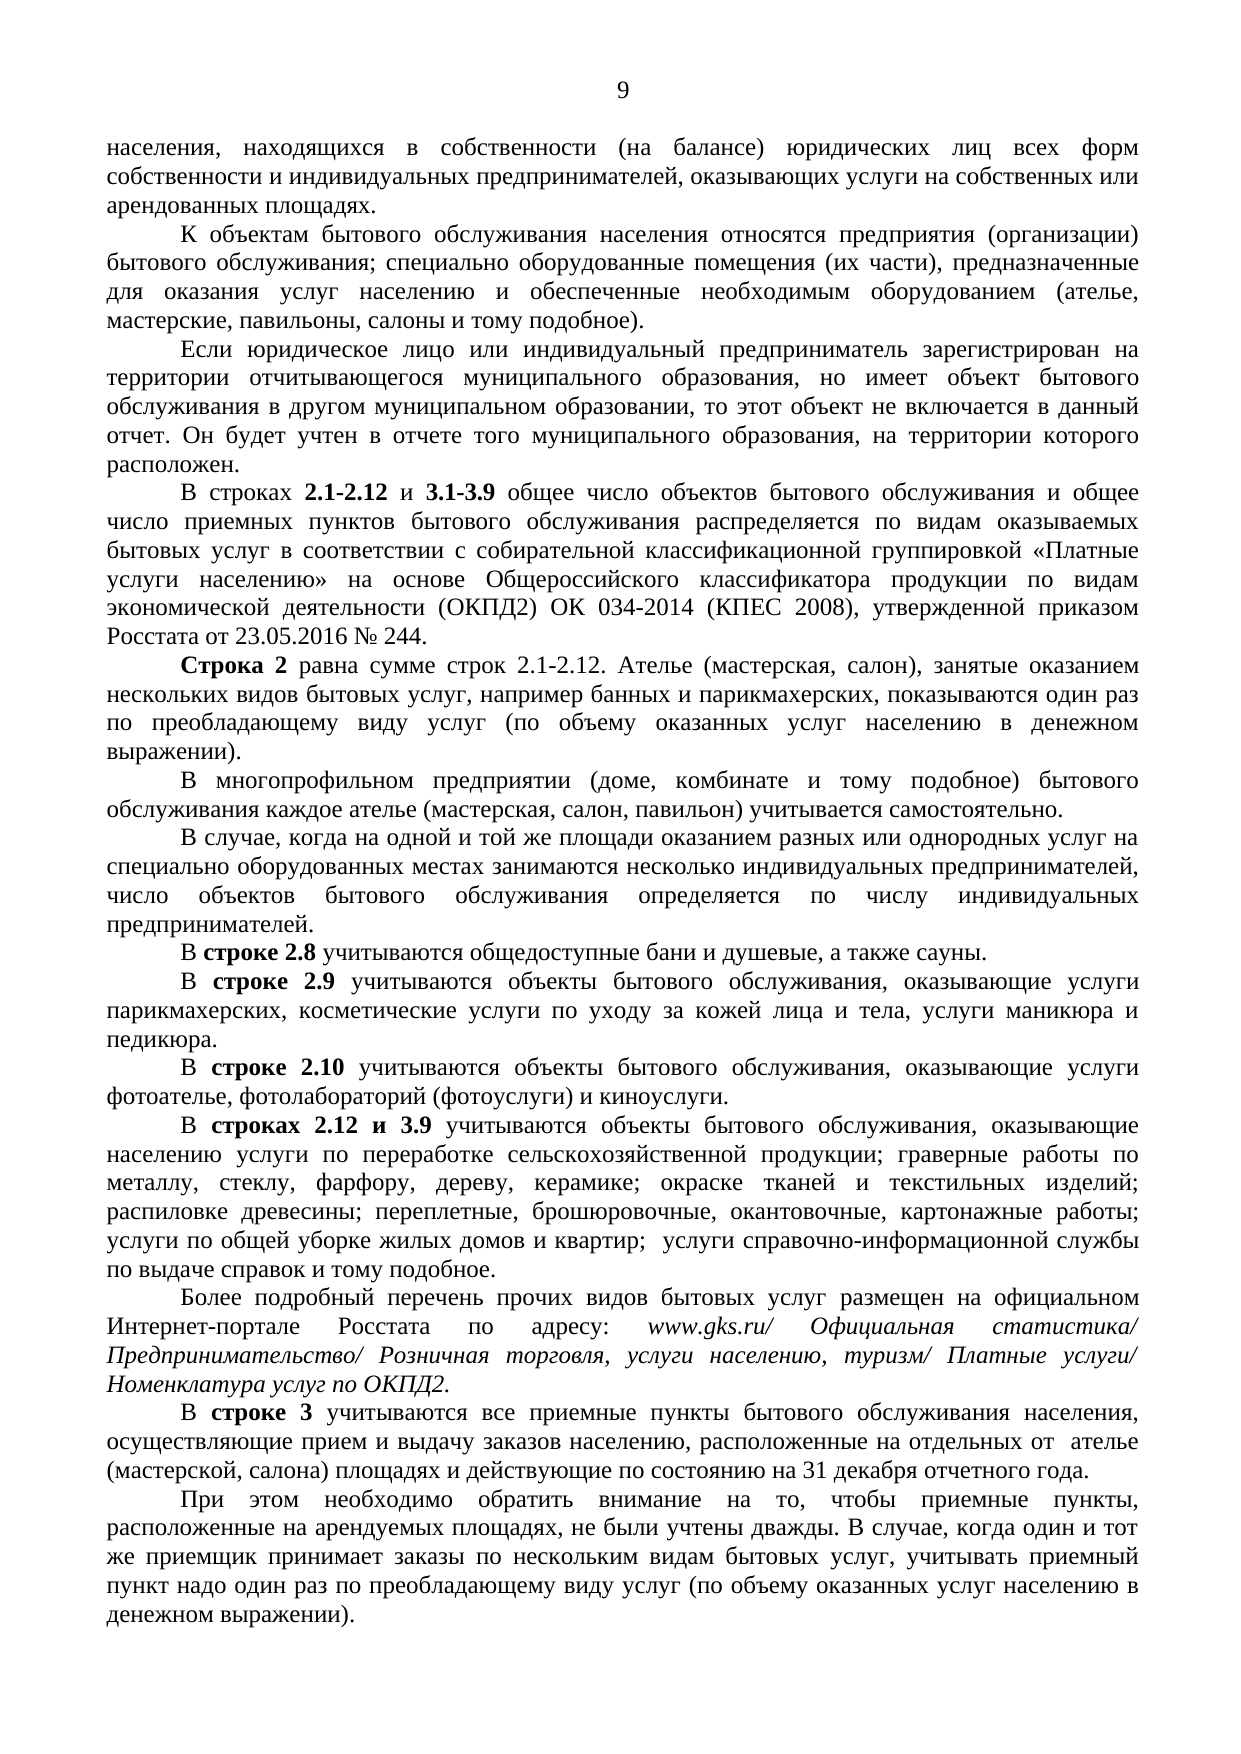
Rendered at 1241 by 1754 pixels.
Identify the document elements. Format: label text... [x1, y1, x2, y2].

text Более подробный перечень прочих видов бытовых услуг размещен на официальном Интернет-портале Росстата по адресу: www.gks.ru/ Официальная статистика/ Предпринимательство/ Розничная торговля, услуги населению, туризм/ Платные услуги/ Номенклатура услуг по ОКПД2. [106, 1282, 1140, 1397]
text В строке 2.8 учитываются общедоступные бани и душевые, а также сауны. [106, 937, 1140, 966]
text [106, 132, 1140, 219]
text В строке 2.9 учитываются объекты бытового обслуживания, оказывающие услуги парикмахерских, косметические услуги по уходу за кожей лица и тела, услуги маникюра и педикюра. [106, 966, 1140, 1052]
text Если юридическое лицо или индивидуальный предприниматель зарегистрирован на территории отчитывающегося муниципального образования, но имеет объект бытового обслуживания в другом муниципальном образовании, то этот объект не включается в данный отчет. Он будет учтен в отчете того муниципального образования, на территории которого расположен. [106, 334, 1140, 477]
text В строках 2.1-2.12 и 3.1-3.9 общее число объектов бытового обслуживания и общее число приемных пунктов бытового обслуживания распределяется по видам оказываемых бытовых услуг в соответствии с собирательной классификационной группировкой «Платные услуги населению» на основе Общероссийского классификатора продукции по видам экономической деятельности (ОКПД2) ОК 034-2014 (КПЕС 2008), утвержденной приказом Росстата от 23.05.2016 № 244. [106, 477, 1140, 650]
text Строка 2 равна сумме строк 2.1-2.12. Ателье (мастерская, салон), занятые оказанием нескольких видов бытовых услуг, например банных и парикмахерских, показываются один раз по преобладающему виду услуг (по объему оказанных услуг населению в денежном выражении). [106, 650, 1140, 765]
text В строке 2.10 учитываются объекты бытового обслуживания, оказывающие услуги фотоателье, фотолабораторий (фотоуслуги) и киноуслуги. [106, 1052, 1140, 1110]
text В строках 2.12 и 3.9 учитываются объекты бытового обслуживания, оказывающие населению услуги по переработке сельскохозяйственной продукции; граверные работы по металлу, стеклу, фарфору, дереву, керамике; окраске тканей и текстильных изделий; распиловке древесины; переплетные, брошюровочные, окантовочные, картонажные работы; услуги по общей уборке жилых домов и квартир; услуги справочно-информационной службы по выдаче справок и тому подобное. [106, 1110, 1140, 1282]
text К объектам бытового обслуживания населения относятся предприятия (организации) бытового обслуживания; специально оборудованные помещения (их части), предназначенные для оказания услуг населению и обеспеченные необходимым оборудованием (ателье, мастерские, павильоны, салоны и тому подобное). [106, 219, 1140, 334]
text При этом необходимо обратить внимание на то, чтобы приемные пункты, расположенные на арендуемых площадях, не были учтены дважды. В случае, когда один и тот же приемщик принимает заказы по нескольким видам бытовых услуг, учитывать приемный пункт надо один раз по преобладающему виду услуг (по объему оказанных услуг населению в денежном выражении). [106, 1484, 1140, 1627]
text В случае, когда на одной и той же площади оказанием разных или однородных услуг на специально оборудованных местах занимаются несколько индивидуальных предпринимателей, число объектов бытового обслуживания определяется по числу индивидуальных предпринимателей. [106, 822, 1140, 937]
text В многопрофильном предприятии (доме, комбинате и тому подобное) бытового обслуживания каждое ателье (мастерская, салон, павильон) учитывается самостоятельно. [106, 765, 1140, 822]
text В строке 3 учитываются все приемные пункты бытового обслуживания населения, осуществляющие прием и выдачу заказов населению, расположенные на отдельных от ателье (мастерской, салона) площадях и действующие по состоянию на 31 декабря отчетного года. [106, 1397, 1140, 1484]
